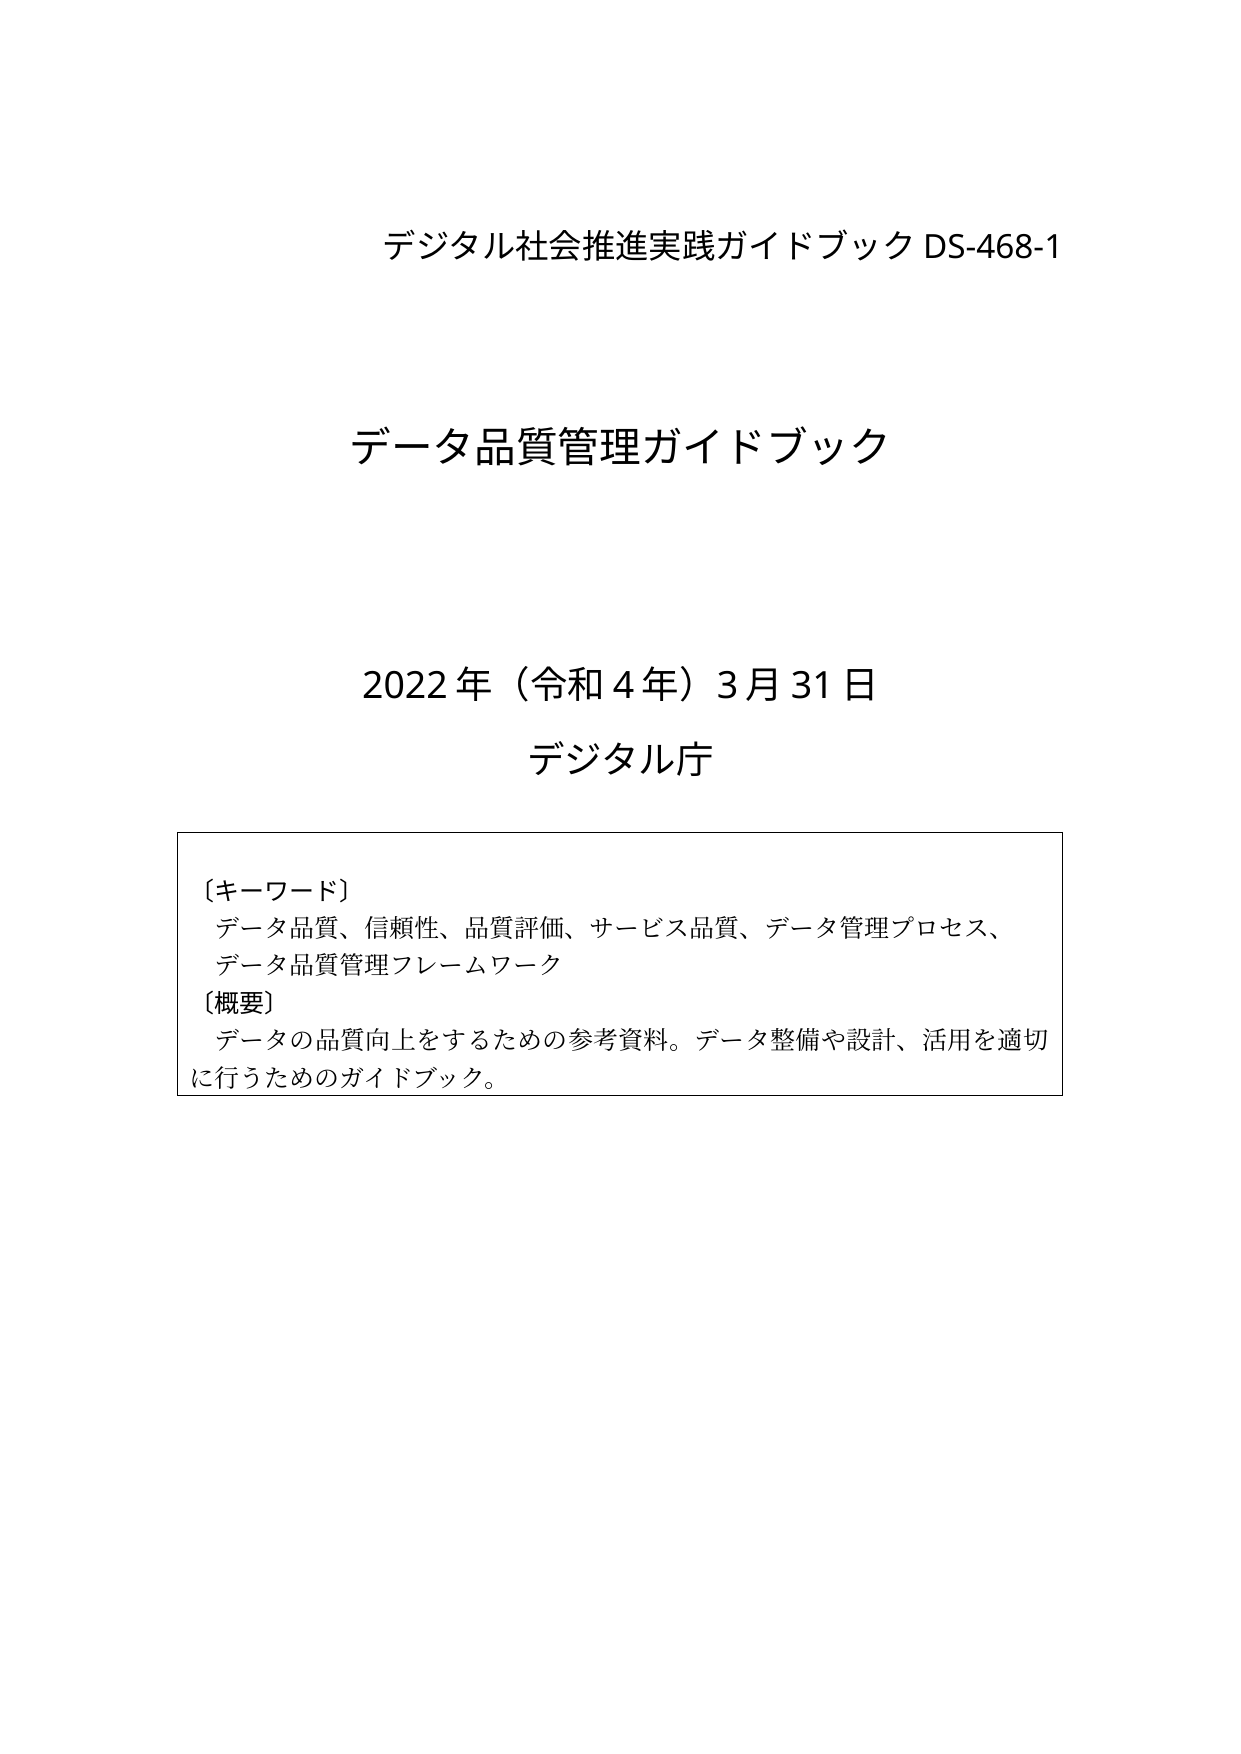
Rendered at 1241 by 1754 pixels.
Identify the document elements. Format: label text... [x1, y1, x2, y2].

title データ品質管理ガイドブック [177, 407, 1063, 482]
subtitle 2022年（令和4年）3月31日 [177, 644, 1063, 719]
text デジタル社会推進実践ガイドブック DS-468-1 [177, 207, 1063, 282]
subtitle デジタル庁 [177, 719, 1063, 794]
table_header 〔キーワード〕 データ品質、信頼性、品質評価、サービス品質、データ管理プロセス、 データ品質管理フレームワーク 〔概要〕 データの品質向上をするための参考資料。データ整備や設計、活用を適切に行うためのガイドブック。 [178, 833, 1062, 1095]
